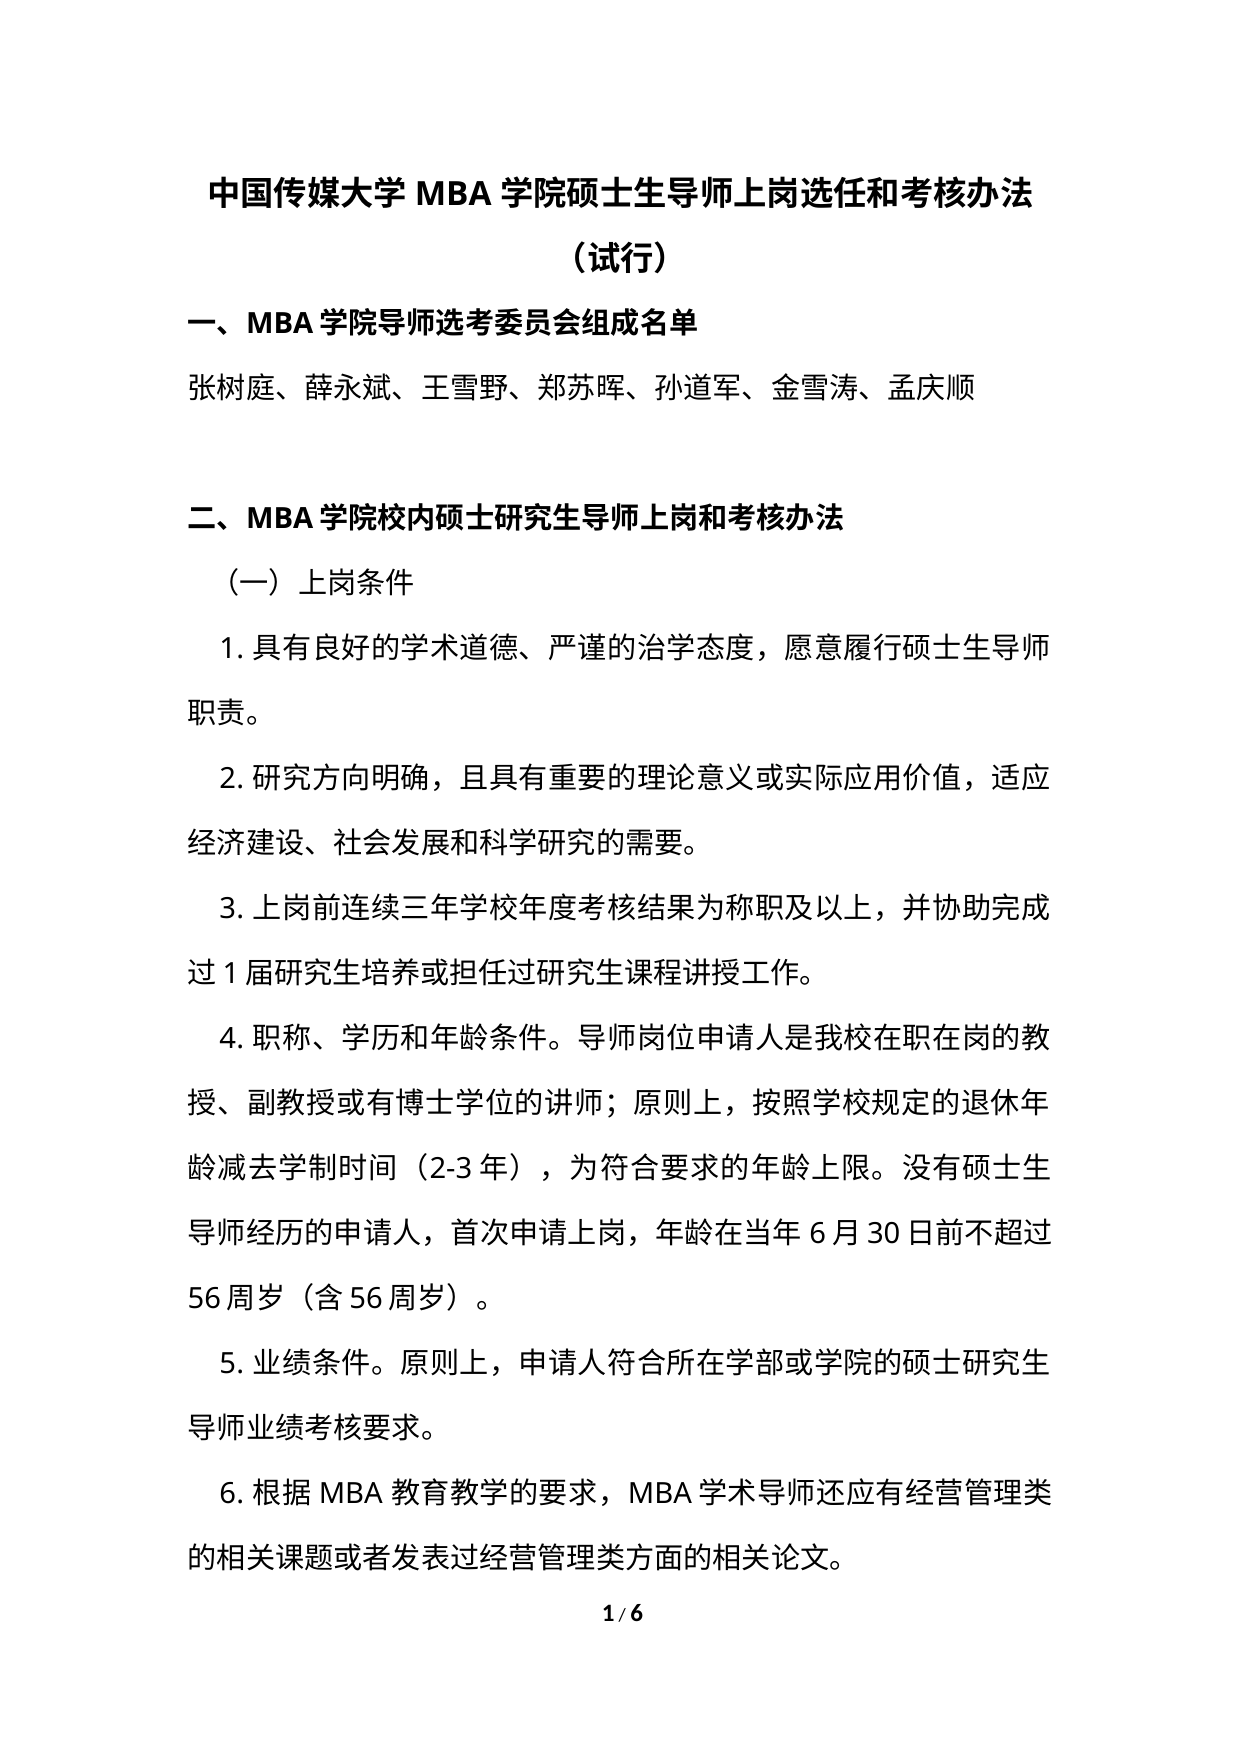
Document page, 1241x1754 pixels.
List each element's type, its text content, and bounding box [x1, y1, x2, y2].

text 1. 具有良好的学术道德、严谨的治学态度，愿意履行硕士生导师职责。 [187, 613, 1053, 743]
text 2. 研究方向明确，且具有重要的理论意义或实际应用价值，适应经济建设、社会发展和科学研究的需要。 [187, 743, 1053, 873]
text 3. 上岗前连续三年学校年度考核结果为称职及以上，并协助完成过1届研究生培养或担任过研究生课程讲授工作。 [187, 873, 1053, 1003]
text 二、MBA学院校内硕士研究生导师上岗和考核办法 [187, 483, 1053, 548]
text 一、MBA学院导师选考委员会组成名单 [187, 288, 1053, 353]
text 4. 职称、学历和年龄条件。导师岗位申请人是我校在职在岗的教授、副教授或有博士学位的讲师；原则上，按照学校规定的退休年龄减去学制时间（2-3年），为符合要求的年龄上限。没有硕士生导师经历的申请人，首次申请上岗，年龄在当年6月30日前不超过56周岁（含56周岁）。 [187, 1003, 1053, 1328]
text 张树庭、薛永斌、王雪野、郑苏晖、孙道军、金雪涛、孟庆顺 [187, 353, 1053, 418]
text （一）上岗条件 [187, 548, 1053, 613]
text 5. 业绩条件。原则上，申请人符合所在学部或学院的硕士研究生导师业绩考核要求。 [187, 1328, 1053, 1458]
text 6. 根据 MBA 教育教学的要求，MBA学术导师还应有经营管理类的相关课题或者发表过经营管理类方面的相关论文。 [187, 1458, 1053, 1588]
text 中国传媒大学 MBA 学院硕士生导师上岗选任和考核办法（试行） [187, 158, 1053, 288]
